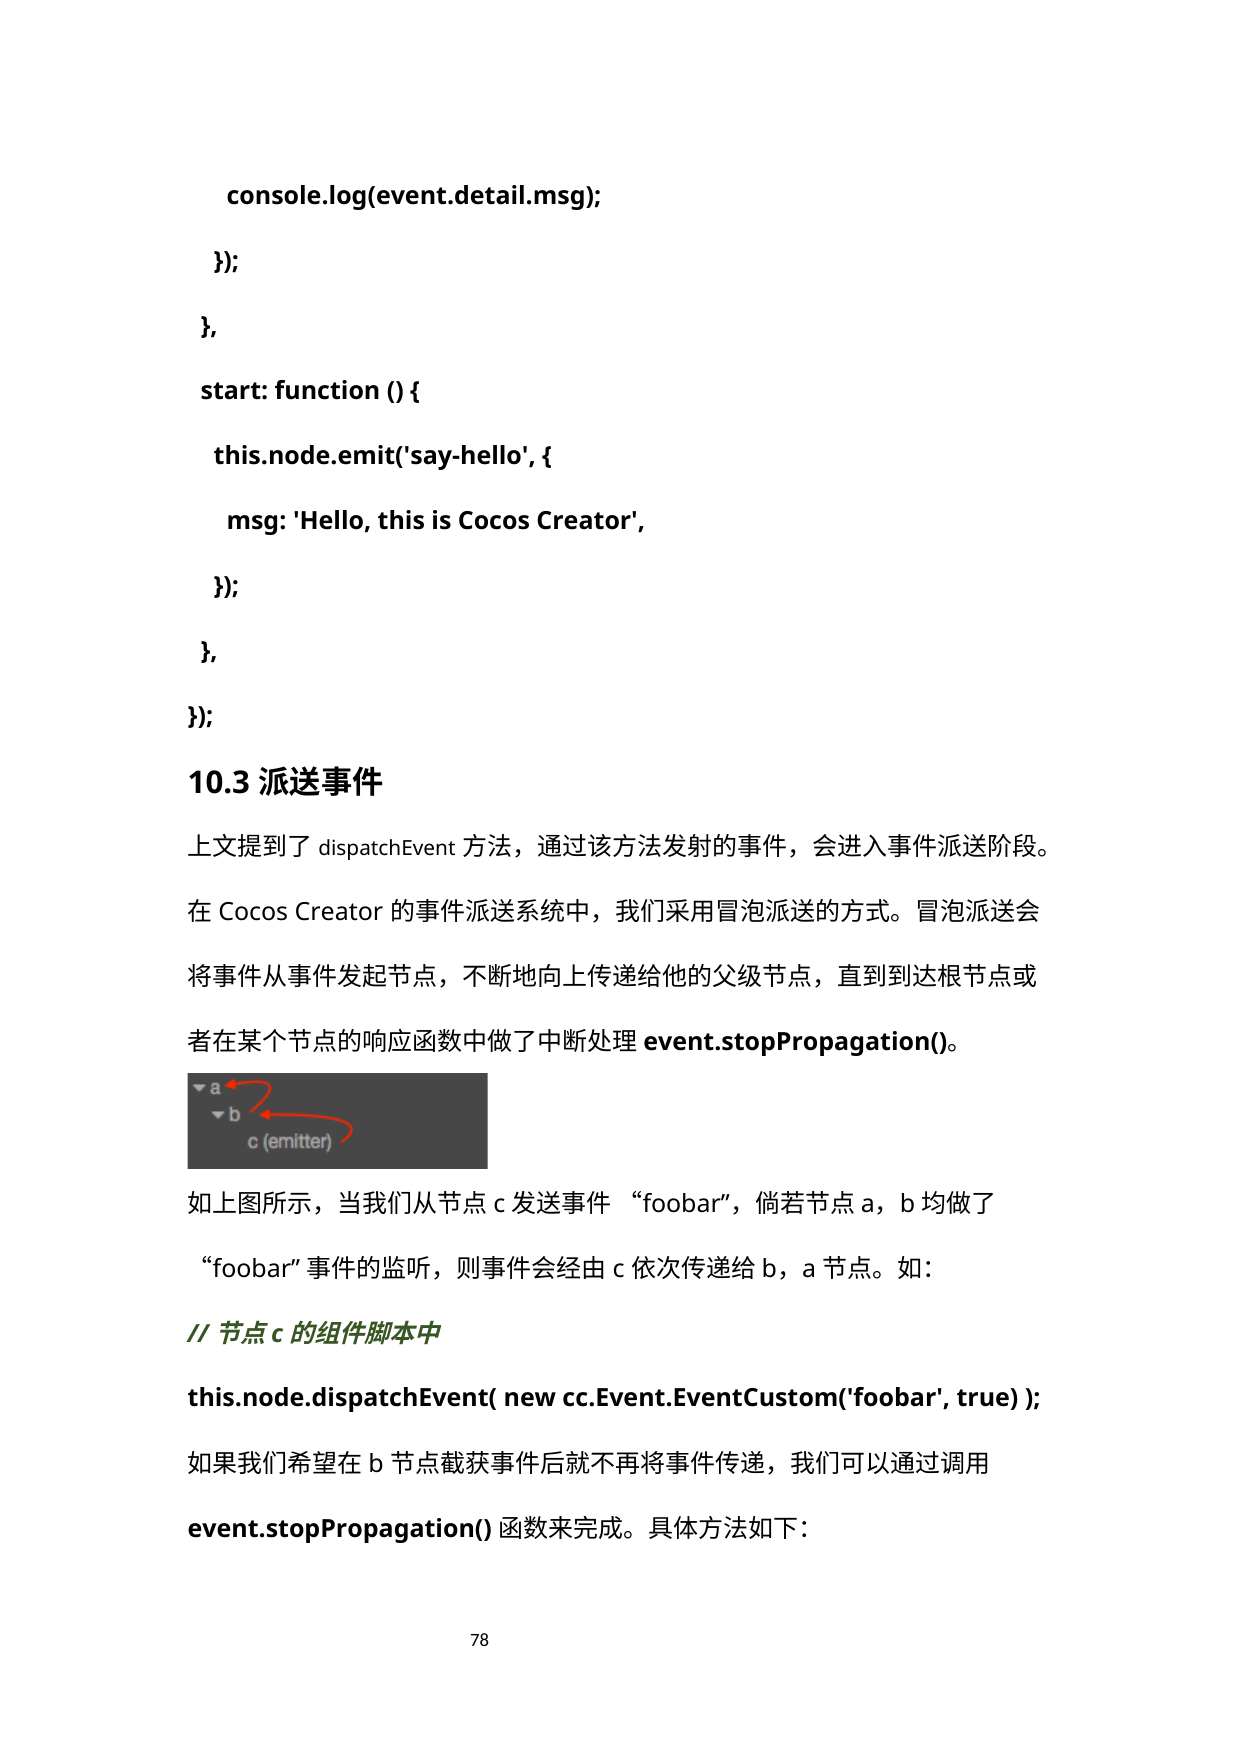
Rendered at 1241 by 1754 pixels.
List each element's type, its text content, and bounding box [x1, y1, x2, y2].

text this.node.dispatchEvent( new cc.Event.EventCustom('foobar', true) ); [187, 1364, 1053, 1429]
text 如果我们希望在 b 节点截获事件后就不再将事件传递，我们可以通过调用 event.stopPropagation() 函数来完成。具体方法如下： [187, 1429, 1053, 1559]
text 上文提到了 dispatchEvent 方法，通过该方法发射的事件，会进入事件派送阶段。在 Cocos Creator 的事件派送系统中，我们采用冒泡派送的方式。冒泡派送会将事件从事件发起节点，不断地向上传递给他的父级节点，直到到达根节点或者在某个节点的响应函数中做了中断处理 event.stopPropagation()。 [187, 812, 1053, 1072]
text }); [187, 552, 1053, 617]
text msg: 'Hello, this is Cocos Creator', [187, 487, 1053, 552]
text }, [187, 292, 1053, 357]
picture [187, 1073, 488, 1169]
subtitle 10.3 派送事件 [187, 747, 1053, 812]
text }, [187, 617, 1053, 682]
text this.node.emit('say-hello', { [187, 422, 1053, 487]
text console.log(event.detail.msg); [187, 162, 1053, 227]
text // 节点 c 的组件脚本中 [187, 1299, 1053, 1364]
text start: function () { [187, 357, 1053, 422]
text 如上图所示，当我们从节点 c 发送事件 “foobar”，倘若节点 a，b 均做了 “foobar” 事件的监听，则事件会经由 c 依次传递给 b，a 节点。如： [187, 1169, 1053, 1299]
text }); [187, 227, 1053, 292]
text }); [187, 682, 1053, 747]
